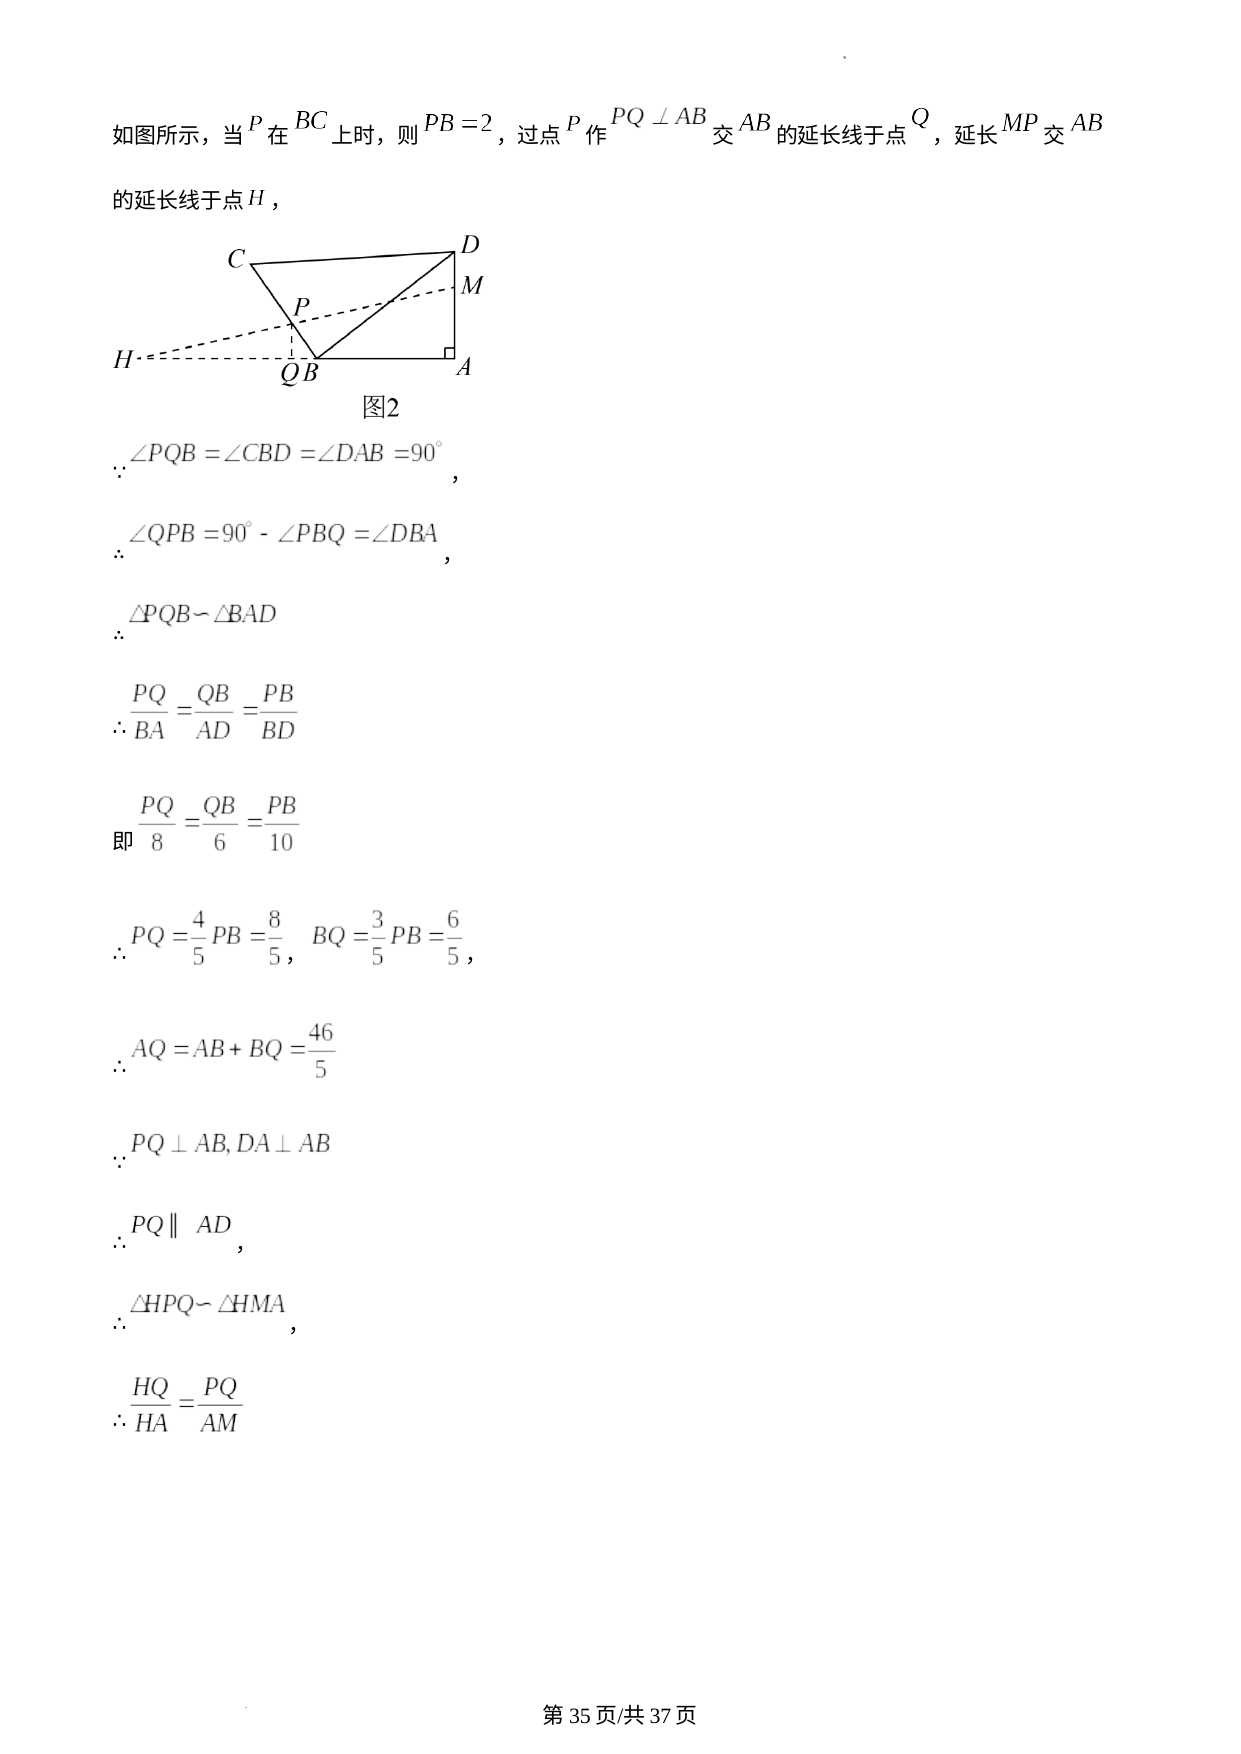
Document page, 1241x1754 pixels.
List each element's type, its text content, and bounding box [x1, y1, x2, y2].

text 如图所示，当在上时，则，过点作交的延长线于点，延长交的延长线于点， [112, 102, 1128, 216]
text ∵ [112, 1130, 1128, 1195]
text ∴， [112, 1291, 1128, 1356]
text ∴ [112, 678, 1128, 776]
text ∴， [112, 1210, 1128, 1275]
text ∴ [112, 1371, 1128, 1469]
text ∴，， [112, 904, 1128, 1002]
text ∴ [112, 1017, 1128, 1115]
text 即 [112, 791, 1128, 888]
picture [112, 231, 485, 424]
text ∴， [112, 520, 1128, 585]
text ∵， [112, 439, 1128, 504]
text ∴ [112, 601, 1128, 666]
